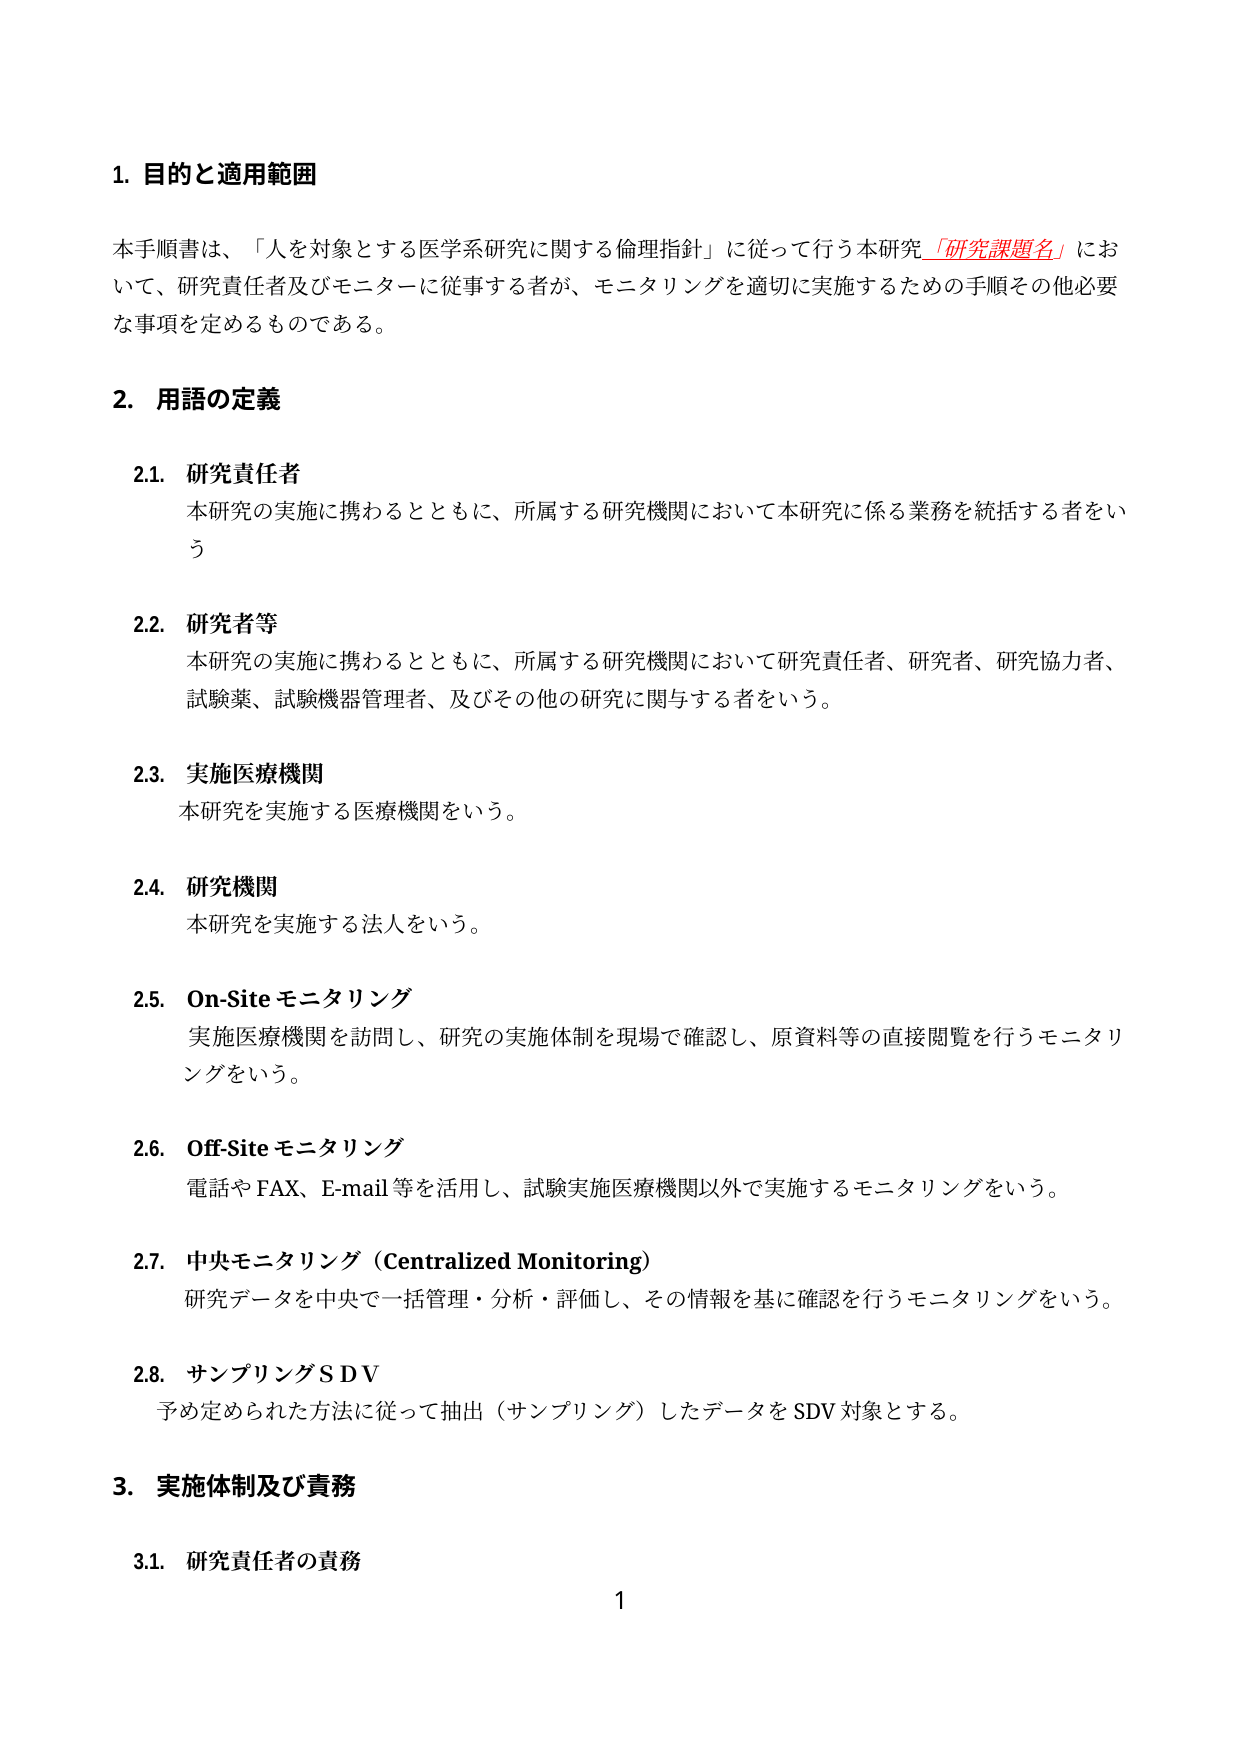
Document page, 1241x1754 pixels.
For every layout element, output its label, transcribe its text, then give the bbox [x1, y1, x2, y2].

list 本研究を実施する医療機関をいう。 [156, 791, 1128, 829]
text 実施医療機関を訪問し、研究の実施体制を現場で確認し、原資料等の直接閲覧を行うモニタリングをいう。 [142, 1016, 1128, 1091]
list 研究者等 [133, 604, 1128, 641]
list 予め定められた方法に従って抽出（サンプリング）したデータをSDV対象とする。 [156, 1391, 1128, 1429]
text 本手順書は、「人を対象とする医学系研究に関する倫理指針」に従って行う本研究「研究課題名」において、研究責任者及びモニターに従事する者が、モニタリングを適切に実施するための手順その他必要な事項を定めるものである。 [112, 229, 1128, 341]
list 本研究の実施に携わるとともに、所属する研究機関において研究責任者、研究者、研究協力者、試験薬、試験機器管理者、及びその他の研究に関与する者をいう。 [186, 641, 1128, 716]
text 電話やFAX、E-mail等を活用し、試験実施医療機関以外で実施するモニタリングをいう。 [156, 1166, 1128, 1204]
list 研究責任者 [133, 454, 1128, 491]
text 研究データを中央で一括管理・分析・評価し、その情報を基に確認を行うモニタリングをいう。 [162, 1279, 1128, 1316]
list On-Siteモニタリング [133, 979, 1128, 1016]
list 実施体制及び責務 [112, 1466, 1128, 1504]
list 本研究の実施に携わるとともに、所属する研究機関において本研究に係る業務を統括する者をいう [186, 491, 1128, 566]
list 本研究を実施する法人をいう。 [156, 904, 1128, 941]
list 用語の定義 [112, 379, 1128, 416]
list 目的と適用範囲 [112, 154, 1128, 191]
list 研究責任者の責務 [133, 1541, 1128, 1579]
list Off-Siteモニタリング [133, 1129, 1128, 1166]
list 研究機関 [133, 866, 1128, 904]
list 中央モニタリング（Centralized Monitoring） [133, 1241, 1128, 1279]
list サンプリングＳＤＶ [133, 1354, 1128, 1391]
list 実施医療機関 [133, 754, 1128, 791]
